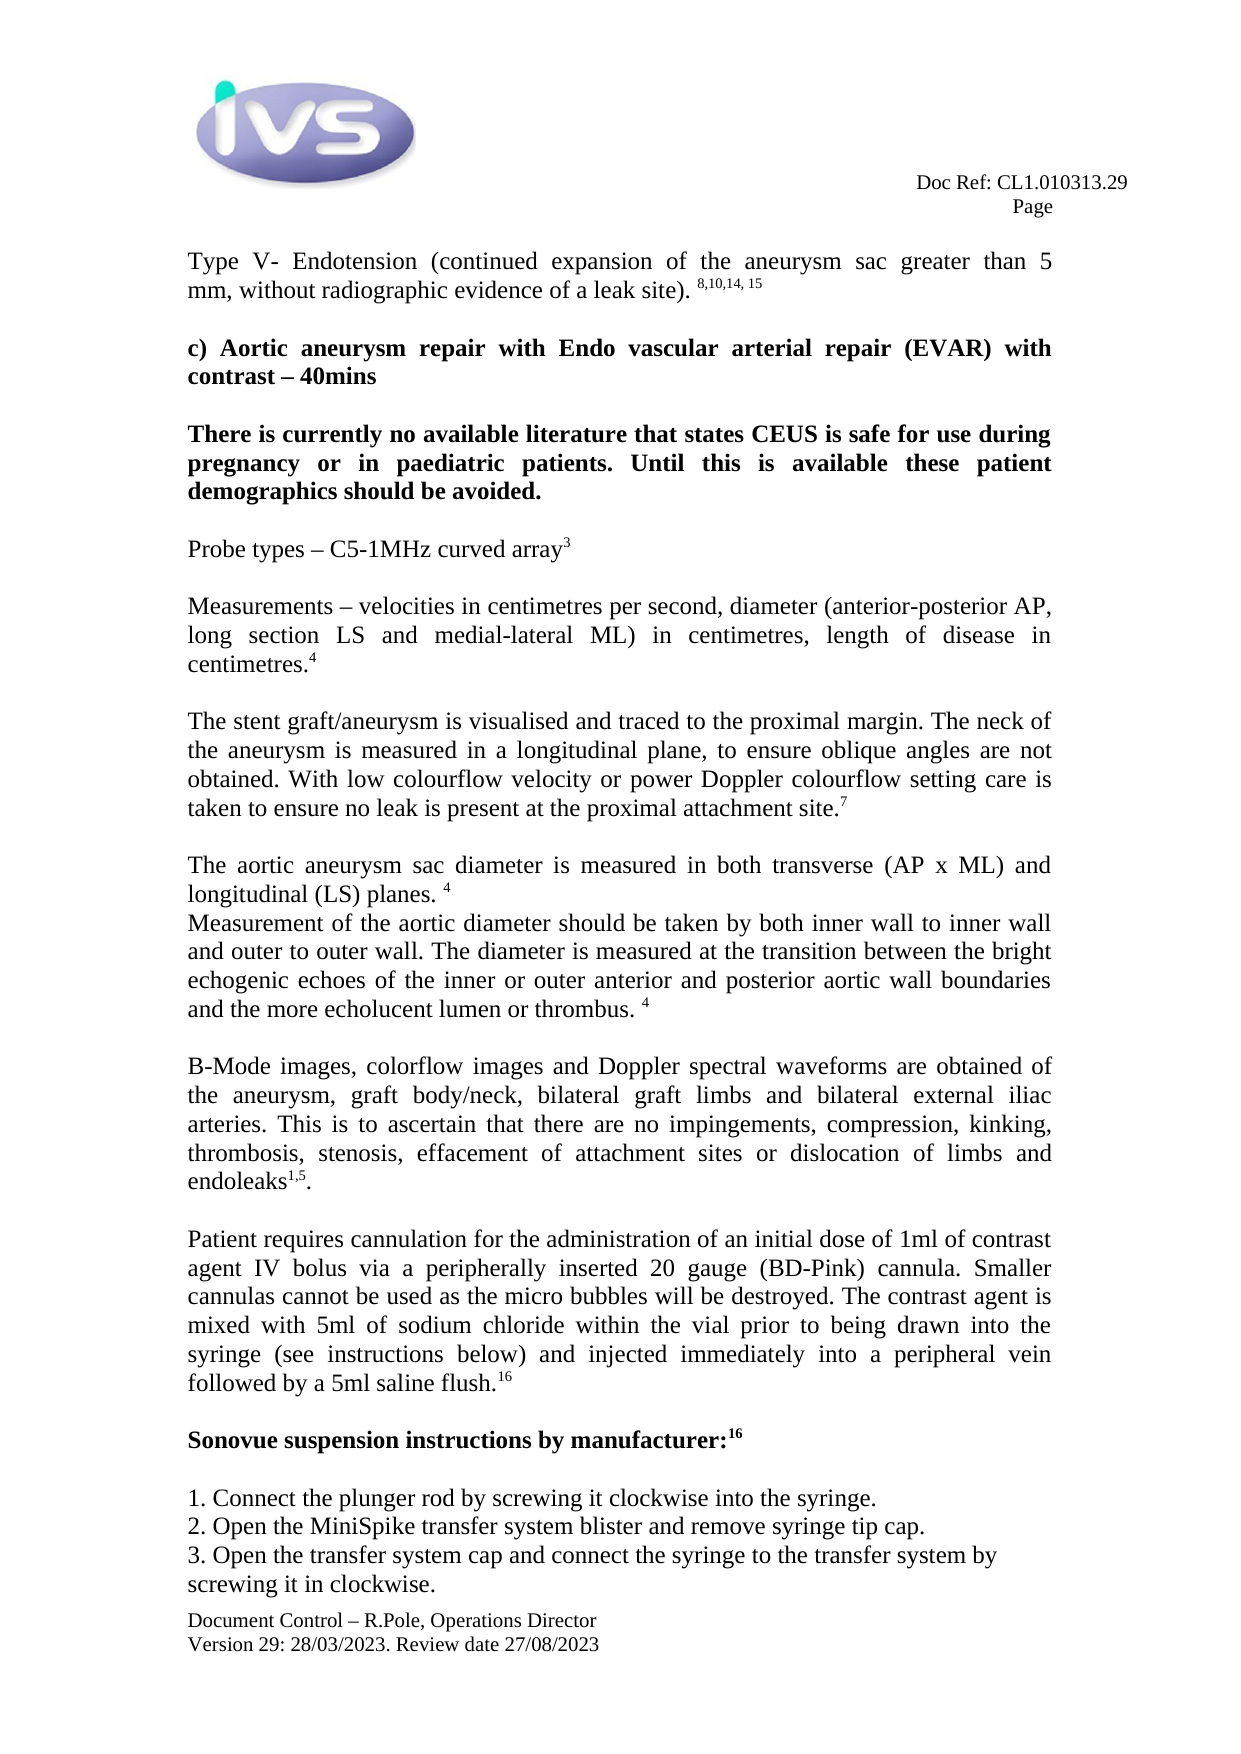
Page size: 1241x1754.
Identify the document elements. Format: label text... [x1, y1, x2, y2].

text The aortic aneurysm sac diameter is measured in both transverse (AP x ML) and longitudinal (LS) planes. 4 [187, 850, 1053, 908]
text Measurement of the aortic diameter should be taken by both inner wall to inner wall and outer to outer wall. The diameter is measured at the transition between the bright echogenic echoes of the inner or outer anterior and posterior aortic wall boundaries and the more echolucent lumen or thrombus. 4 [187, 908, 1053, 1023]
text The stent graft/aneurysm is visualised and traced to the proximal margin. The neck of the aneurysm is measured in a longitudinal plane, to ensure oblique angles are not obtained. With low colourflow velocity or power Doppler colourflow setting care is taken to ensure no leak is present at the proximal attachment site.7 [187, 706, 1053, 821]
picture [187, 75, 416, 189]
text Patient requires cannulation for the administration of an initial dose of 1ml of contrast agent IV bolus via a peripherally inserted 20 gauge (BD-Pink) cannula. Smaller cannulas cannot be used as the micro bubbles will be destroyed. The contrast agent is mixed with 5ml of sodium chloride within the vial prior to being drawn into the syringe (see instructions below) and injected immediately into a peripheral vein followed by a 5ml saline flush.16 [187, 1224, 1053, 1396]
text Measurements – velocities in centimetres per second, diameter (anterior-posterior AP, long section LS and medial-lateral ML) in centimetres, length of disease in centimetres.4 [187, 591, 1053, 678]
text Probe types – C5-1MHz curved array3 [187, 534, 1053, 563]
text B-Mode images, colorflow images and Doppler spectral waveforms are obtained of the aneurysm, graft body/neck, bilateral graft limbs and bilateral external iliac arteries. This is to ascertain that there are no impingements, compression, kinking, thrombosis, stenosis, effacement of attachment sites or dislocation of limbs and endoleaks1,5. [187, 1051, 1053, 1195]
text Type V- Endotension (continued expansion of the aneurysm sac greater than 5 mm, without radiographic evidence of a leak site). 8,10,14, 15 [187, 246, 1053, 304]
text There is currently no available literature that states CEUS is safe for use during pregnancy or in paediatric patients. Until this is available these patient demographics should be avoided. [187, 419, 1053, 505]
text 2. Open the MiniSpike transfer system blister and remove syringe tip cap. [187, 1511, 1053, 1540]
text 3. Open the transfer system cap and connect the syringe to the transfer system by screwing it in clockwise. [187, 1540, 1053, 1598]
text Sonovue suspension instructions by manufacturer:16 [187, 1425, 1053, 1454]
text 1. Connect the plunger rod by screwing it clockwise into the syringe. [187, 1483, 1053, 1511]
text c) Aortic aneurysm repair with Endo vascular arterial repair (EVAR) with contrast – 40mins [187, 333, 1053, 390]
